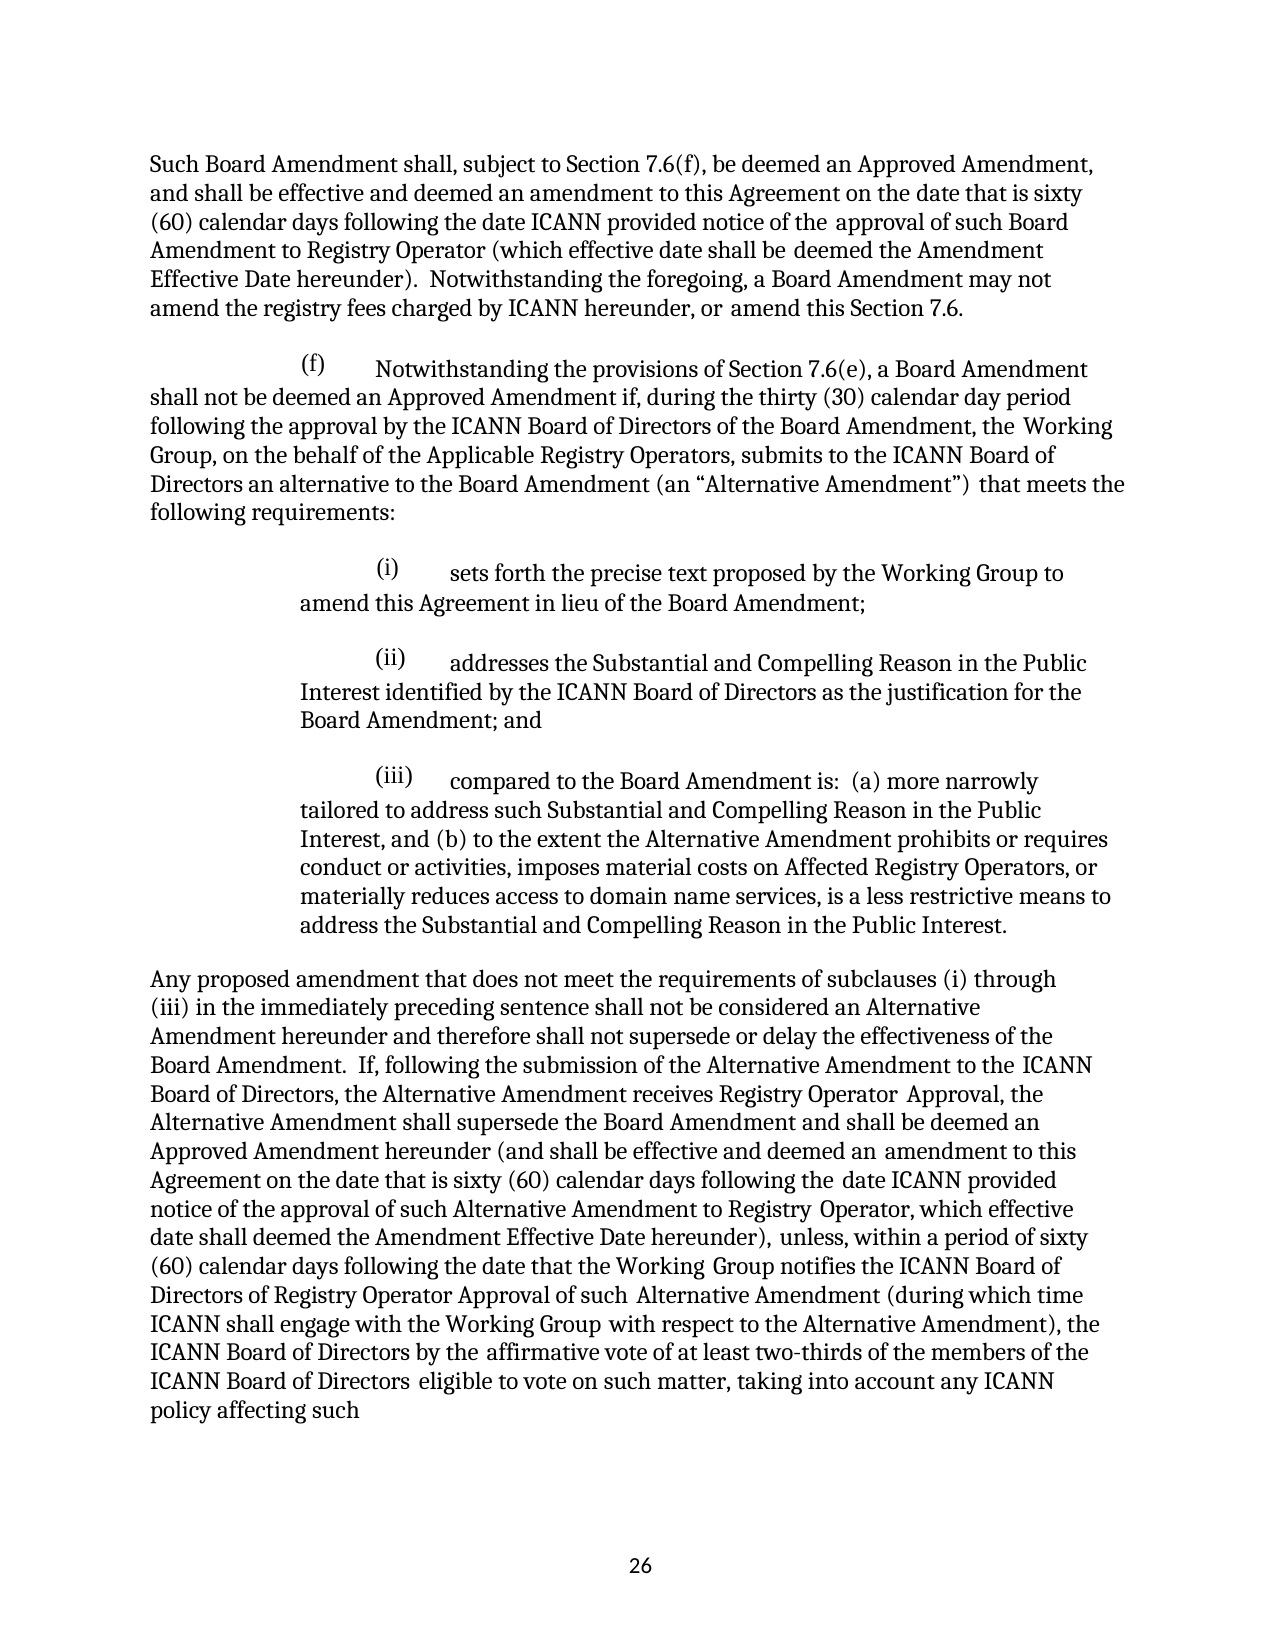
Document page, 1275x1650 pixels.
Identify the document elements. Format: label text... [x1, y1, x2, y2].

text shall not be deemed an Approved Amendment if, during the thirty (30) calendar day period following the approval by the ICANN Board of Directors of the Board Amendment, the Working Group, on the behalf of the Applicable Registry Operators, submits to the ICANN Board of Directors an alternative to the Board Amendment (an “Alternative Amendment”) that meets the following requirements: [150, 383, 1125, 527]
text amend this Agreement in lieu of the Board Amendment; [300, 588, 1135, 617]
text addresses the Substantial and Compelling Reason in the Public [450, 649, 1135, 678]
text Such Board Amendment shall, subject to Section 7.6(f), be deemed an Approved Amendment, and shall be effective and deemed an amendment to this Agreement on the date that is sixty (60) calendar days following the date ICANN provided notice of the approval of such Board Amendment to Registry Operator (which effective date shall be deemed the Amendment Effective Date hereunder). Notwithstanding the foregoing, a Board Amendment may not amend the registry fees charged by ICANN hereunder, or amend this Section 7.6. [150, 150, 1112, 323]
text tailored to address such Substantial and Compelling Reason in the Public Interest, and (b) to the extent the Alternative Amendment prohibits or requires conduct or activities, imposes material costs on Affected Registry Operators, or materially reduces access to domain name services, is a less restrictive means to address the Substantial and Compelling Reason in the Public Interest. [300, 796, 1125, 939]
text Notwithstanding the provisions of Section 7.6(e), a Board Amendment [375, 354, 1135, 383]
text (iii) [139, 760, 413, 789]
text (ii) [139, 642, 406, 671]
text (iii) in the immediately preceding sentence shall not be considered an Alternative Amendment hereunder and therefore shall not supersede or delay the effectiveness of the Board Amendment. If, following the submission of the Alternative Amendment to the ICANN Board of Directors, the Alternative Amendment receives Registry Operator Approval, the Alternative Amendment shall supersede the Board Amendment and shall be deemed an Approved Amendment hereunder (and shall be effective and deemed an amendment to this Agreement on the date that is sixty (60) calendar days following the date ICANN provided notice of the approval of such Alternative Amendment to Registry Operator, which effective date shall deemed the Amendment Effective Date hereunder), unless, within a period of sixty (60) calendar days following the date that the Working Group notifies the ICANN Board of Directors of Registry Operator Approval of such Alternative Amendment (during which time ICANN shall engage with the Working Group with respect to the Alternative Amendment), the ICANN Board of Directors by the affirmative vote of at least two-thirds of the members of the ICANN Board of Directors eligible to vote on such matter, taking into account any ICANN policy affecting such [150, 993, 1112, 1424]
text Any proposed amendment that does not meet the requirements of subclauses (i) through [150, 964, 1135, 993]
text (f) [139, 348, 325, 376]
text Interest identified by the ICANN Board of Directors as the justification for the Board Amendment; and [300, 678, 1125, 735]
text sets forth the precise text proposed by the Working Group to [450, 559, 1135, 588]
text compared to the Board Amendment is: (a) more narrowly [450, 767, 1135, 796]
text (i) [139, 552, 398, 581]
